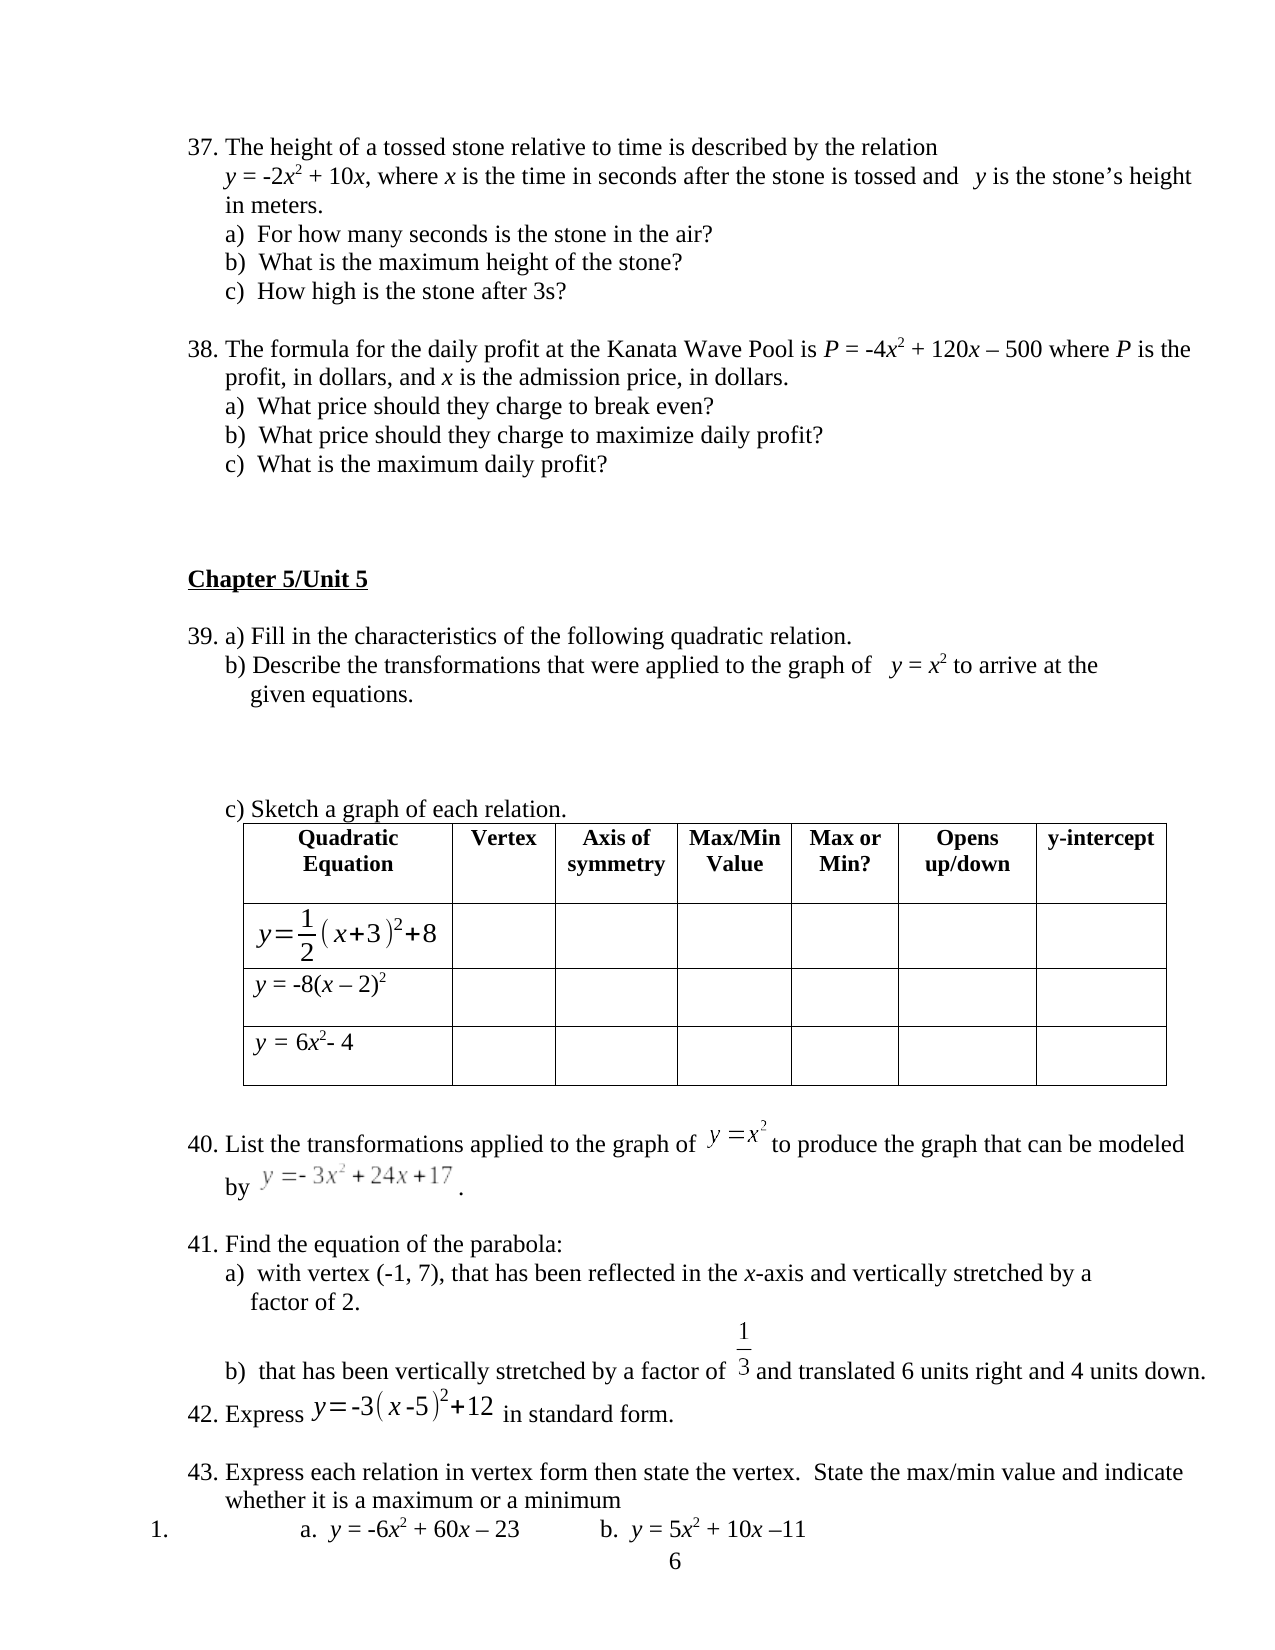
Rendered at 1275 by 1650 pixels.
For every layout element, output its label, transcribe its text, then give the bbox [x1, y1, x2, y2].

table_cell [899, 1027, 1036, 1085]
table_cell [792, 969, 898, 1026]
table_cell [1037, 904, 1166, 968]
list c) What is the maximum daily profit? [225, 449, 1200, 477]
text given equations. [225, 679, 1200, 707]
table_cell [792, 904, 898, 968]
list b) that has been vertically stretched by a factor of and translated 6 units right and 4 units down. [225, 1315, 1254, 1385]
list a) Fill in the characteristics of the following quadratic relation. [187, 621, 1200, 650]
text b) Describe the transformations that were applied to the graph of y = x2 to arrive at the [225, 650, 1200, 679]
table_cell [1037, 969, 1166, 1026]
list b) What price should they charge to maximize daily profit? [225, 420, 1200, 449]
list factor of 2. [225, 1287, 1200, 1315]
table_header Axis of symmetry [556, 824, 677, 903]
table_cell y = -8(x – 2)2 [244, 969, 452, 1026]
list a) What price should they charge to break even? [225, 391, 1200, 420]
list The formula for the daily profit at the Kanata Wave Pool is P = -4x2 + 120x – 500 where P is the profit, in dollars, and x is the admission price, in dollars. [187, 334, 1200, 391]
table_header Max or Min? [792, 824, 898, 903]
table_cell y = 6x2- 4 [244, 1027, 452, 1085]
table_cell [899, 969, 1036, 1026]
list Express each relation in vertex form then state the vertex. State the max/min value and indicate whether it is a maximum or a minimum [187, 1457, 1200, 1514]
text c) How high is the stone after 3s? [187, 276, 1200, 305]
list Express in standard form. [187, 1385, 1200, 1428]
table_cell [1037, 1027, 1166, 1085]
table_cell [678, 904, 791, 968]
text a) For how many seconds is the stone in the air? [187, 219, 1200, 247]
table_header Quadratic Equation [244, 824, 452, 903]
table_cell [453, 1027, 555, 1085]
list List the transformations applied to the graph of to produce the graph that can be modeled by . [187, 1114, 1200, 1200]
text Chapter 5/Unit 5 [187, 564, 1200, 592]
table_cell [453, 904, 555, 968]
table_cell [556, 904, 677, 968]
table_cell [678, 1027, 791, 1085]
table_header Max/Min Value [678, 824, 791, 903]
table_cell [899, 904, 1036, 968]
table_cell [453, 969, 555, 1026]
table_cell [678, 969, 791, 1026]
list a) with vertex (-1, 7), that has been reflected in the x-axis and vertically stretched by a [225, 1258, 1200, 1287]
table_header Vertex [453, 824, 555, 903]
table_cell [792, 1027, 898, 1085]
table_cell [556, 969, 677, 1026]
text y = -2x2 + 10x, where x is the time in seconds after the stone is tossed and y is the stone’s height in meters. [225, 161, 1200, 219]
table_header Opens up/down [899, 824, 1036, 903]
text c) Sketch a graph of each relation. [225, 794, 1200, 822]
text b) What is the maximum height of the stone? [187, 247, 1200, 276]
list Find the equation of the parabola: [187, 1229, 1200, 1258]
table_cell [244, 904, 452, 968]
text . a. y = -6x2 + 60x – 23 b. y = 5x2 + 10x –11 [150, 1514, 1200, 1543]
list The height of a tossed stone relative to time is described by the relation [187, 132, 1200, 161]
table_header y-intercept [1037, 824, 1166, 903]
table_cell [556, 1027, 677, 1085]
